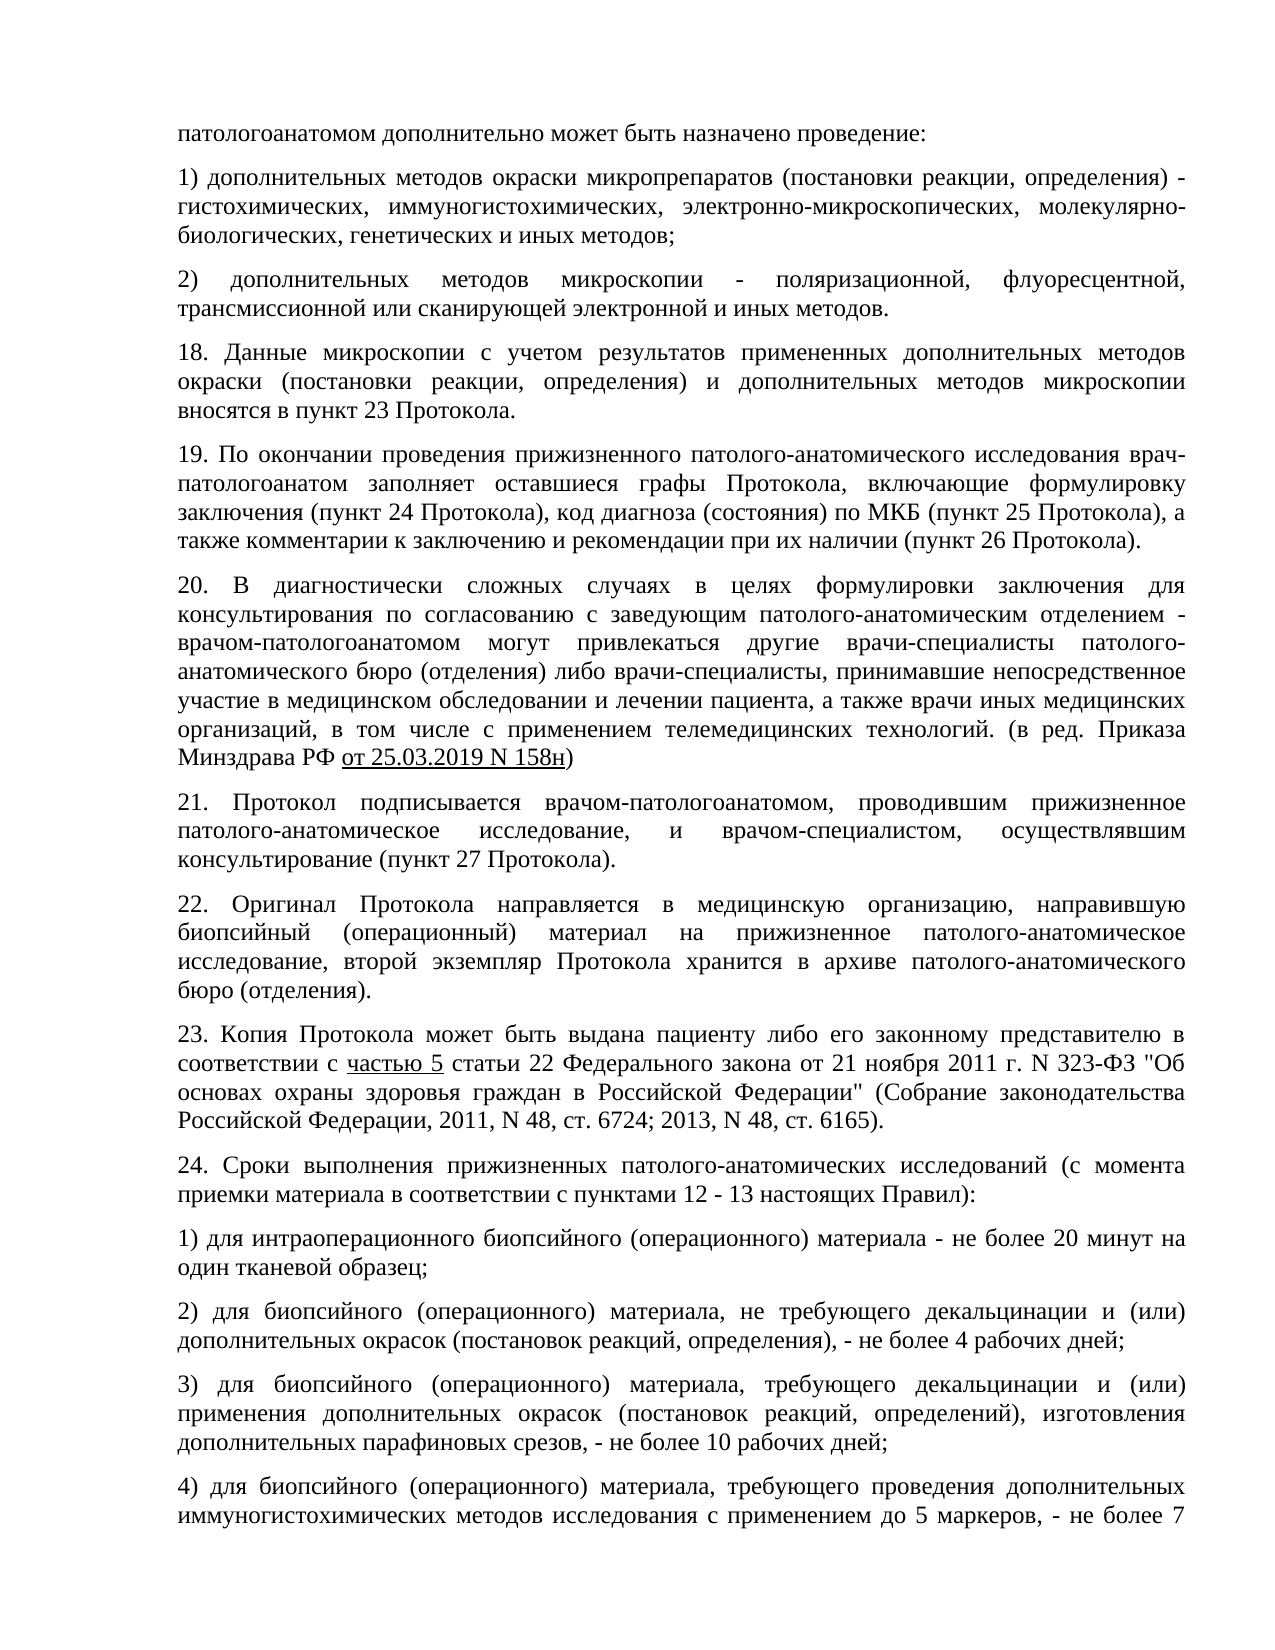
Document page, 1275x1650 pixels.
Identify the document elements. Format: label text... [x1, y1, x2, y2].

text 19. По окончании проведения прижизненного патолого-анатомического исследования врач-патологоанатом заполняет оставшиеся графы Протокола, включающие формулировку заключения (пункт 24 Протокола), код диагноза (состояния) по МКБ (пункт 25 Протокола), а также комментарии к заключению и рекомендации при их наличии (пункт 26 Протокола). [177, 439, 1186, 554]
text 22. Оригинал Протокола направляется в медицинскую организацию, направившую биопсийный (операционный) материал на прижизненное патолого-анатомическое исследование, второй экземпляр Протокола хранится в архиве патолого-анатомического бюро (отделения). [177, 889, 1186, 1004]
text 18. Данные микроскопии с учетом результатов примененных дополнительных методов окраски (постановки реакции, определения) и дополнительных методов микроскопии вносятся в пункт 23 Протокола. [177, 337, 1186, 424]
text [177, 118, 1186, 147]
text 2) дополнительных методов микроскопии - поляризационной, флуоресцентной, трансмиссионной или сканирующей электронной и иных методов. [177, 264, 1186, 322]
text 2) для биопсийного (операционного) материала, не требующего декальцинации и (или) дополнительных окрасок (постановок реакций, определения), - не более 4 рабочих дней; [177, 1296, 1186, 1354]
text 3) для биопсийного (операционного) материала, требующего декальцинации и (или) применения дополнительных окрасок (постановок реакций, определений), изготовления дополнительных парафиновых срезов, - не более 10 рабочих дней; [177, 1369, 1186, 1456]
text 20. В диагностически сложных случаях в целях формулировки заключения для консультирования по согласованию с заведующим патолого-анатомическим отделением - врачом-патологоанатомом могут привлекаться другие врачи-специалисты патолого-анатомического бюро (отделения) либо врачи-специалисты, принимавшие непосредственное участие в медицинском обследовании и лечении пациента, а также врачи иных медицинских организаций, в том числе с применением телемедицинских технологий. (в ред. Приказа Минздрава РФ от 25.03.2019 N 158н) [177, 570, 1186, 771]
text 1) для интраоперационного биопсийного (операционного) материала - не более 20 минут на один тканевой образец; [177, 1223, 1186, 1281]
text 1) дополнительных методов окраски микропрепаратов (постановки реакции, определения) - гистохимических, иммуногистохимических, электронно-микроскопических, молекулярно-биологических, генетических и иных методов; [177, 162, 1186, 249]
text 21. Протокол подписывается врачом-патологоанатомом, проводившим прижизненное патолого-анатомическое исследование, и врачом-специалистом, осуществлявшим консультирование (пункт 27 Протокола). [177, 787, 1186, 873]
text 24. Сроки выполнения прижизненных патолого-анатомических исследований (с момента приемки материала в соответствии с пунктами 12 - 13 настоящих Правил): [177, 1150, 1186, 1207]
text 23. Копия Протокола может быть выдана пациенту либо его законному представителю в соответствии с частью 5 статьи 22 Федерального закона от 21 ноября 2011 г. N 323-ФЗ "Об основах охраны здоровья граждан в Российской Федерации" (Собрание законодательства Российской Федерации, 2011, N 48, ст. 6724; 2013, N 48, ст. 6165). [177, 1019, 1186, 1134]
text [177, 1471, 1186, 1529]
